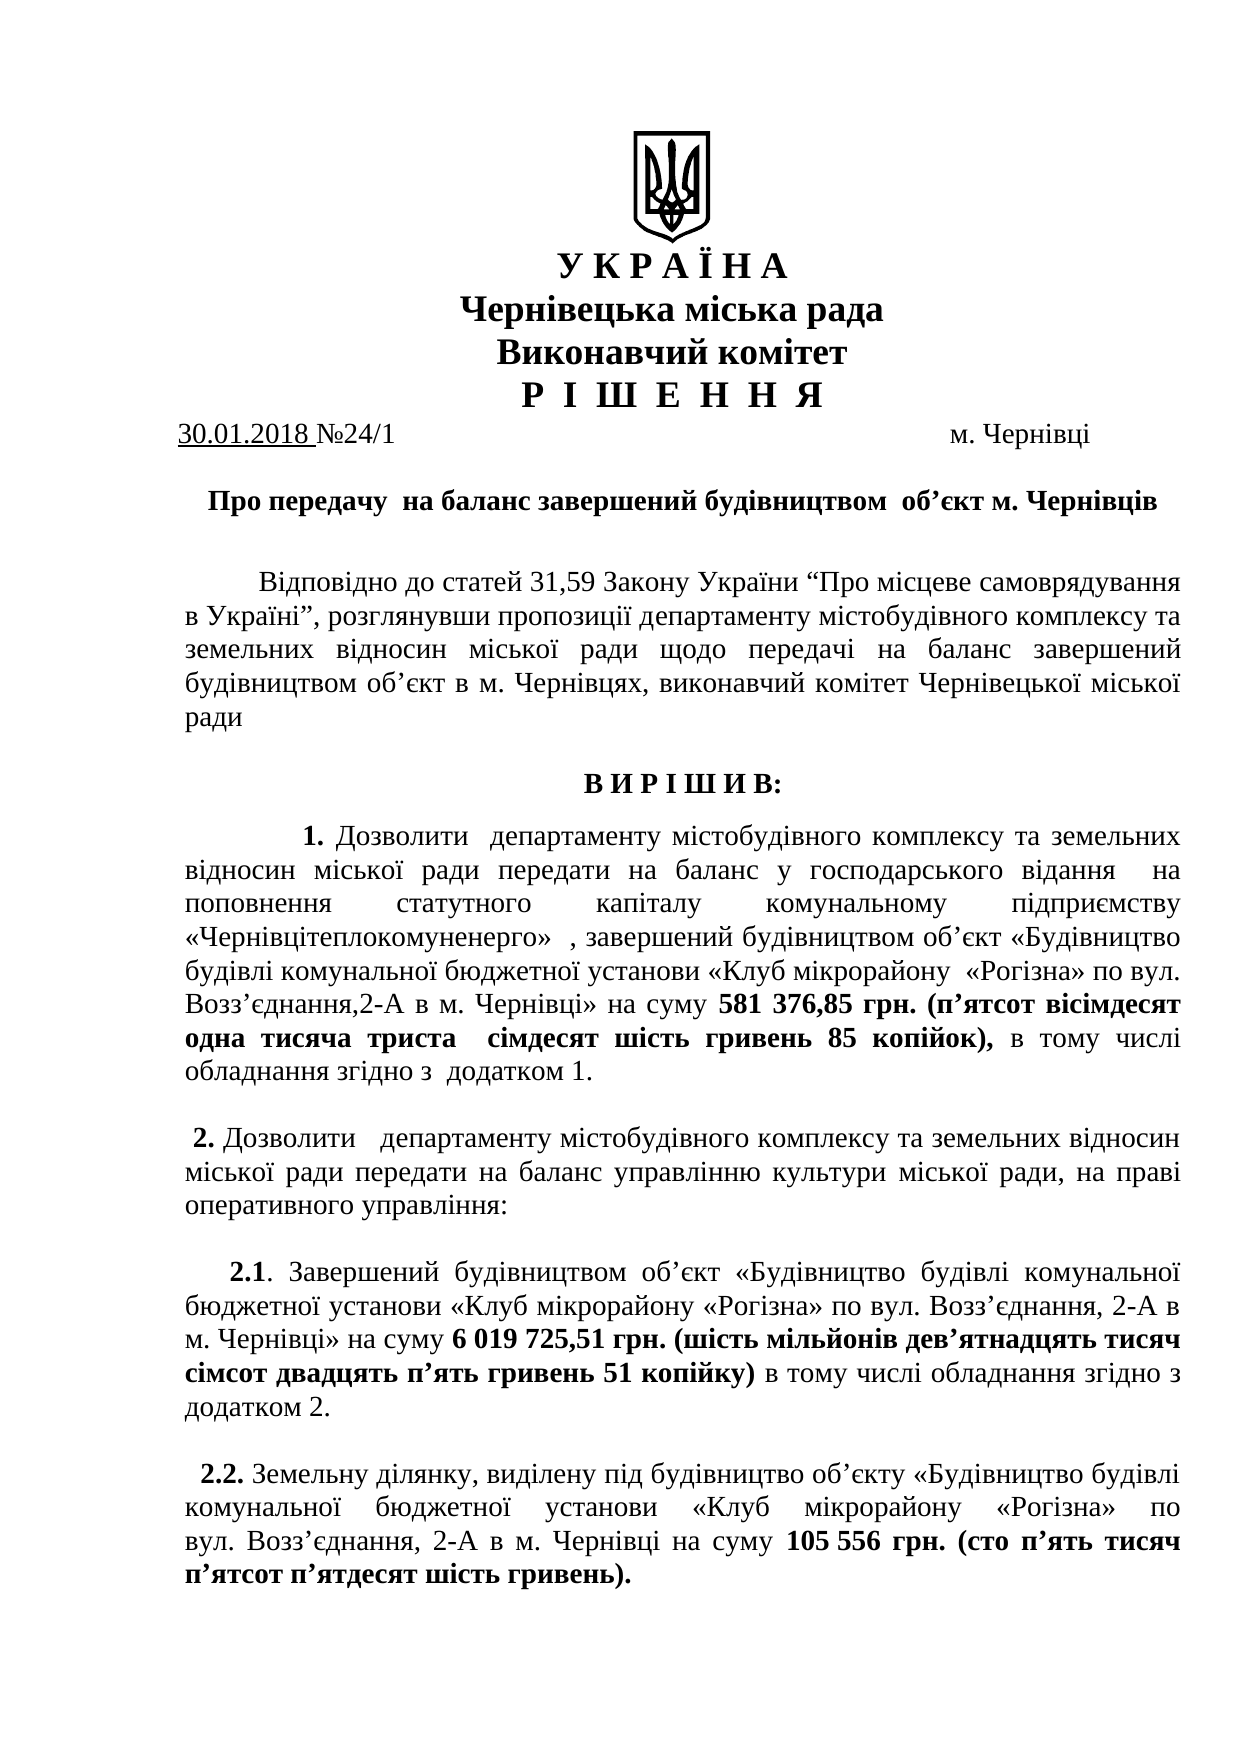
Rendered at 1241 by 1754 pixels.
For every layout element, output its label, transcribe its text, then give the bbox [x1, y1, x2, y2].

text 30.01.2018 №24/1 м. Чернівці [177, 416, 1196, 449]
text Р І Ш Е Н Н Я [177, 373, 1167, 416]
text У К Р А Ї Н А [177, 243, 1167, 287]
text Виконавчий комітет [177, 330, 1167, 373]
text Чернівецька міська рада [177, 287, 1167, 330]
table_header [177, 450, 1188, 1623]
